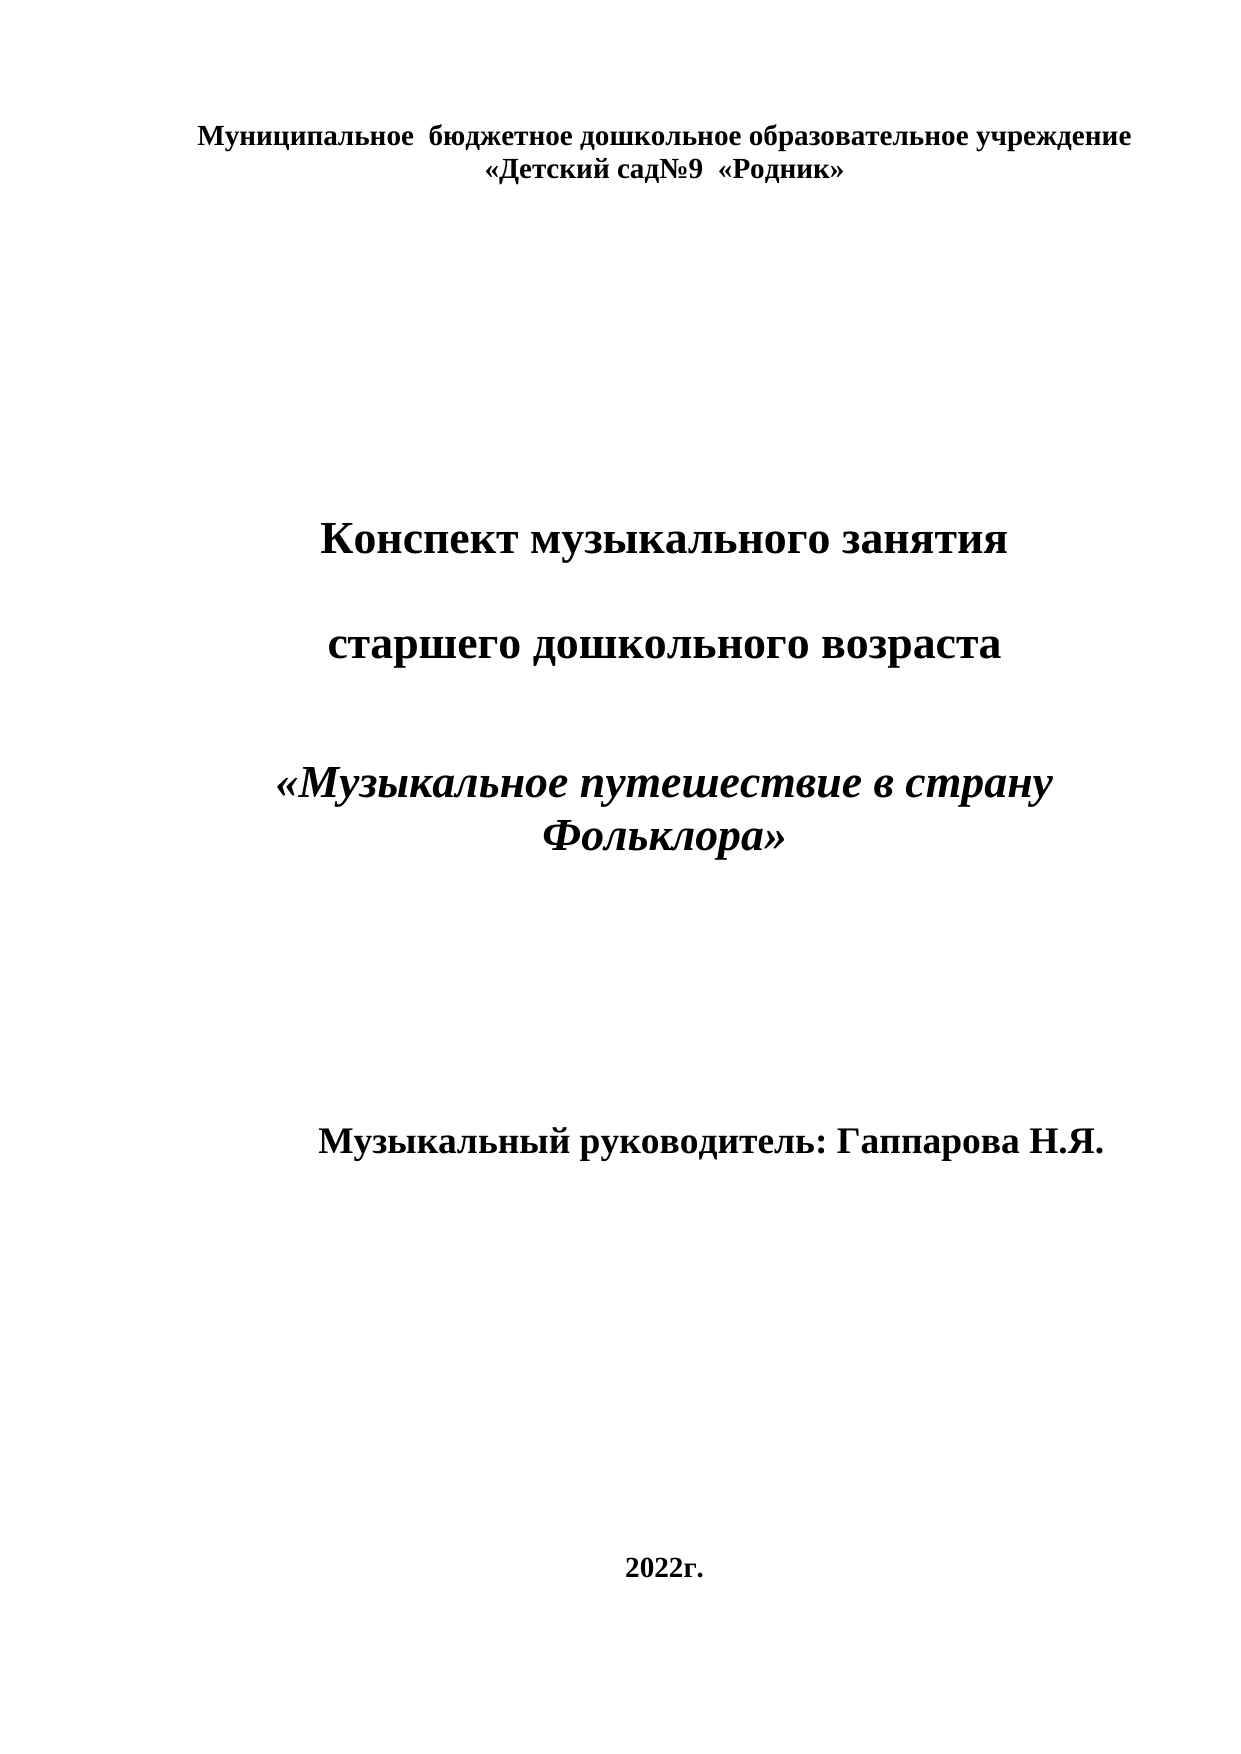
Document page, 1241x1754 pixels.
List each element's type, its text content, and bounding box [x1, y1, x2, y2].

text Конспект музыкального занятия [177, 510, 1152, 563]
text Музыкальный руководитель: Гаппарова Н.Я. [177, 1119, 1152, 1162]
text Муниципальное бюджетное дошкольное образовательное учреждение [177, 118, 1152, 152]
text «Детский сад№9 «Родник» [177, 152, 1152, 185]
text старшего дошкольного возраста [177, 616, 1152, 668]
text «Музыкальное путешествие в страну Фольклора» [177, 755, 1152, 860]
text 2022г. [177, 1550, 1152, 1584]
